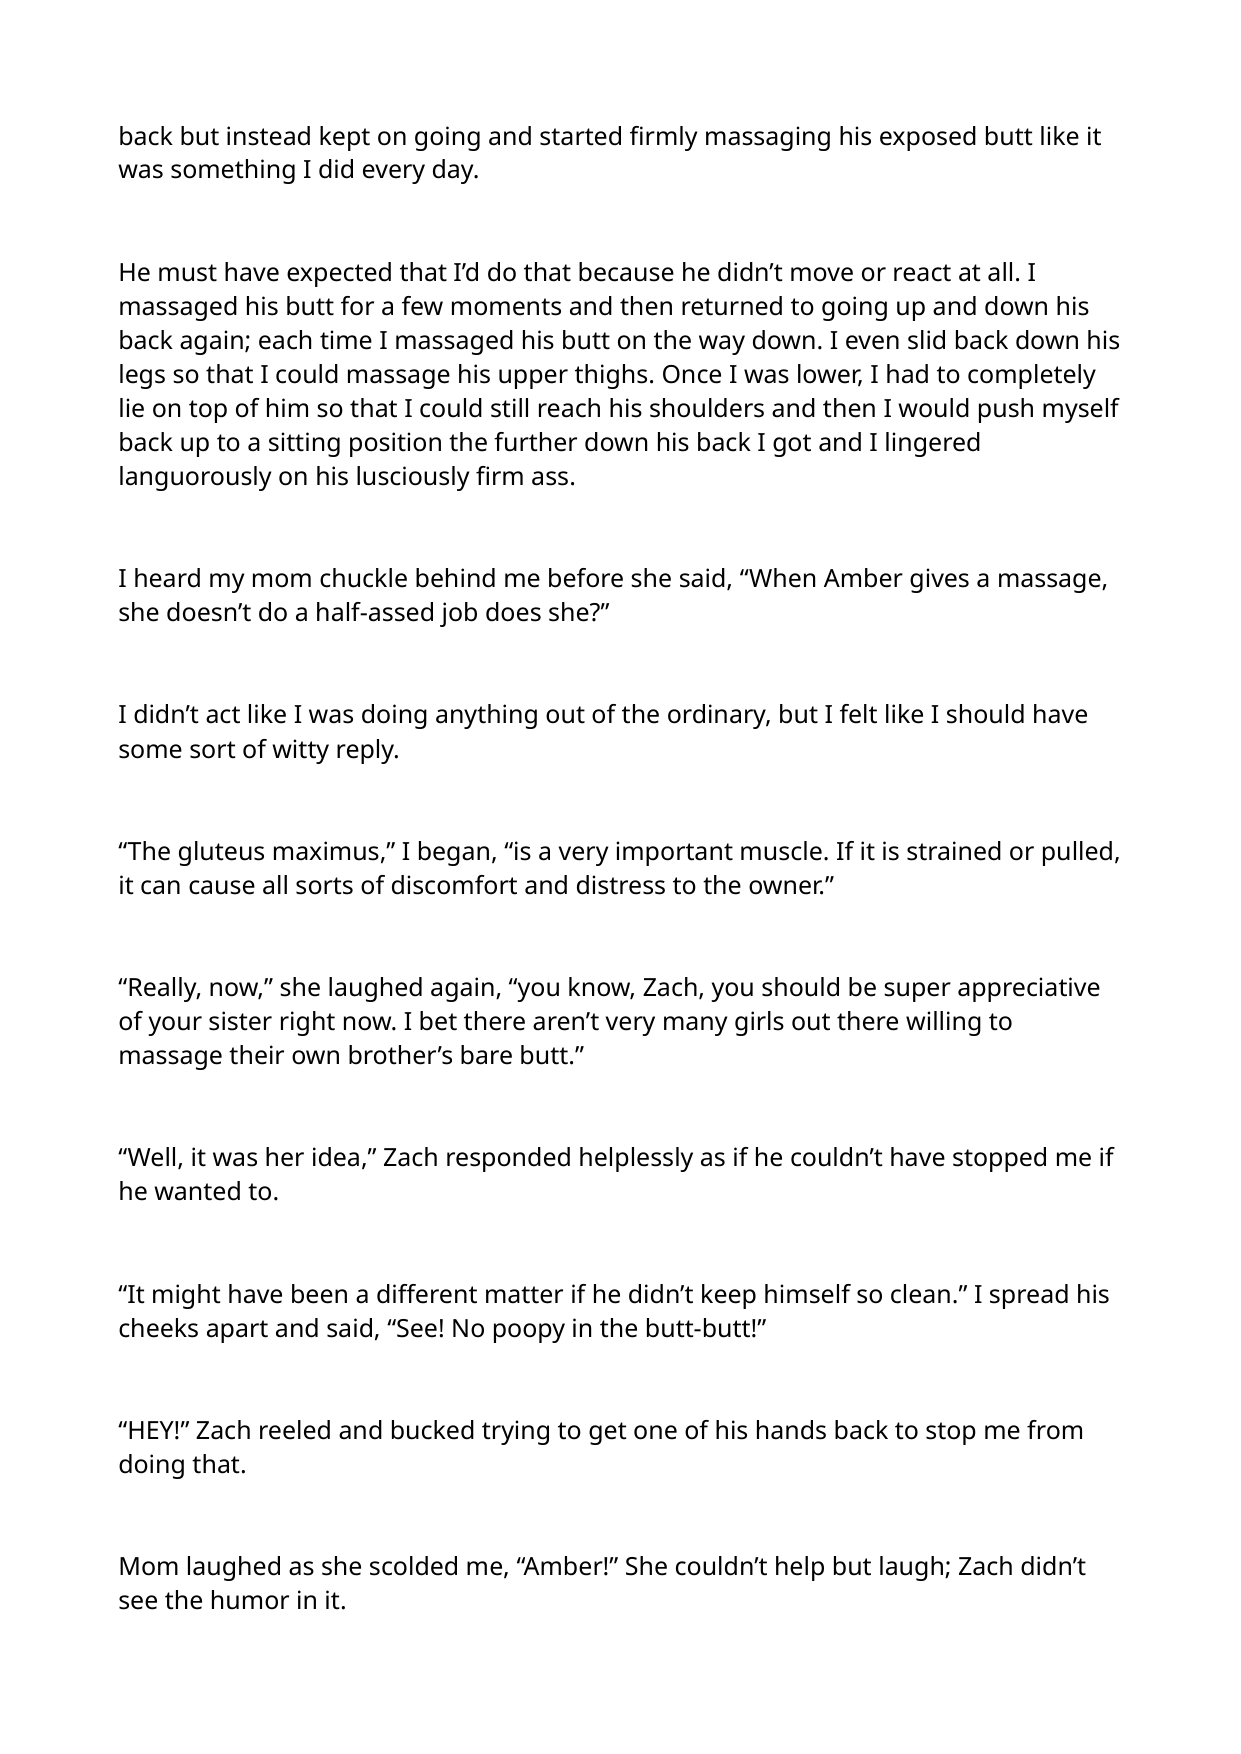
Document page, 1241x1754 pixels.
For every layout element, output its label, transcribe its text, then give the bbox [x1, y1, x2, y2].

text “It might have been a different matter if he didn’t keep himself so clean.” I spread his cheeks apart and said, “See! No poopy in the butt-butt!” [118, 1276, 1122, 1344]
text “Really, now,” she laughed again, “you know, Zach, you should be super appreciative of your sister right now. I bet there aren’t very many girls out there willing to massage their own brother’s bare butt.” [118, 970, 1122, 1072]
text Mom laughed as she scolded me, “Amber!” She couldn’t help but laugh; Zach didn’t see the humor in it. [118, 1549, 1122, 1617]
text I didn’t act like I was doing anything out of the ordinary, but I felt like I should have some sort of witty reply. [118, 697, 1122, 765]
text He must have expected that I’d do that because he didn’t move or react at all. I massaged his butt for a few moments and then returned to going up and down his back again; each time I massaged his butt on the way down. I even slid back down his legs so that I could massage his upper thighs. Once I was lower, I had to completely lie on top of him so that I could still reach his shoulders and then I would push myself back up to a sitting position the further down his back I got and I lingered languorously on his lusciously firm ass. [118, 254, 1122, 493]
text I heard my mom chuckle behind me before she said, “When Amber gives a massage, she doesn’t do a half-assed job does she?” [118, 561, 1122, 629]
text “HEY!” Zach reeled and bucked trying to get one of his hands back to stop me from doing that. [118, 1412, 1122, 1481]
text “The gluteus maximus,” I began, “is a very important muscle. If it is strained or pulled, it can cause all sorts of discomfort and distress to the owner.” [118, 833, 1122, 902]
text “Well, it was her idea,” Zach responded helplessly as if he couldn’t have stopped me if he wanted to. [118, 1140, 1122, 1208]
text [118, 118, 1122, 186]
